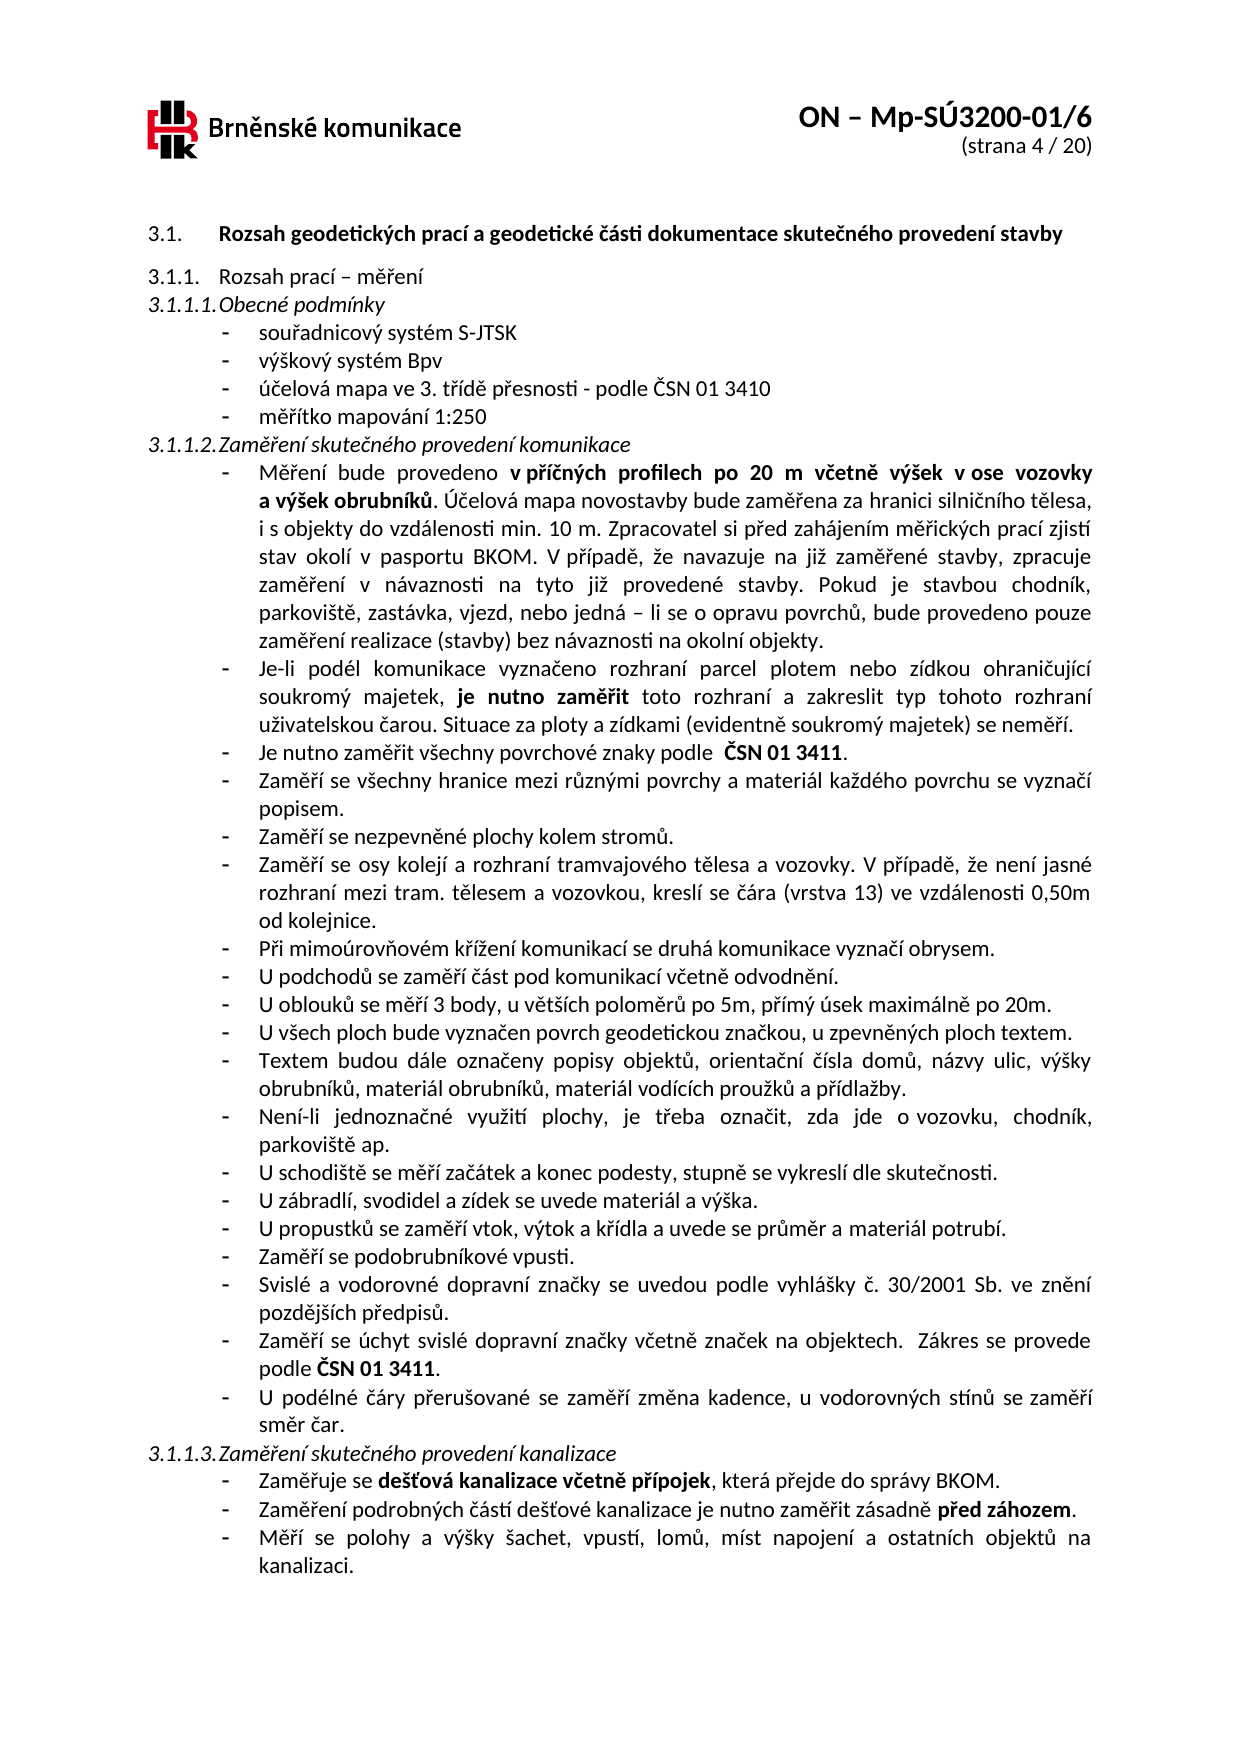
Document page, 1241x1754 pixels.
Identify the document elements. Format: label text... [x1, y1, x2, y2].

list Svislé a vodorovné dopravní značky se uvedou podle vyhlášky č. 30/2001 Sb. ve znění pozdějších předpisů. [222, 1271, 1092, 1327]
list měřítko mapování 1:250 [222, 402, 1092, 430]
list U podchodů se zaměří část pod komunikací včetně odvodnění. [222, 962, 1092, 990]
list U schodiště se měří začátek a konec podesty, stupně se vykreslí dle skutečnosti. [222, 1158, 1092, 1186]
list Měření bude provedeno v příčných profilech po 20 m včetně výšek v ose vozovky a výšek obrubníků. Účelová mapa novostavby bude zaměřena za hranici silničního tělesa, i s objekty do vzdálenosti min. 10 m. Zpracovatel si před zahájením měřických prací zjistí stav okolí v pasportu BKOM. V případě, že navazuje na již zaměřené stavby, zpracuje zaměření v návaznosti na tyto již provedené stavby. Pokud je stavbou chodník, parkoviště, zastávka, vjezd, nebo jedná – li se o opravu povrchů, bude provedeno pouze zaměření realizace (stavby) bez návaznosti na okolní objekty. [222, 458, 1092, 654]
list Je nutno zaměřit všechny povrchové znaky podle ČSN 01 3411. [222, 738, 1092, 766]
list Zaměří se osy kolejí a rozhraní tramvajového tělesa a vozovky. V případě, že není jasné rozhraní mezi tram. tělesem a vozovkou, kreslí se čára (vrstva 13) ve vzdálenosti 0,50m od kolejnice. [222, 850, 1092, 934]
list Zaměřuje se dešťová kanalizace včetně přípojek, která přejde do správy BKOM. [222, 1467, 1092, 1495]
subtitle Obecné podmínky [148, 290, 1092, 318]
list U všech ploch bude vyznačen povrch geodetickou značkou, u zpevněných ploch textem. [222, 1018, 1092, 1046]
list Při mimoúrovňovém křížení komunikací se druhá komunikace vyznačí obrysem. [222, 934, 1092, 962]
list účelová mapa ve 3. třídě přesnosti - podle ČSN 01 3410 [222, 374, 1092, 402]
list Zaměří se podobrubníkové vpusti. [222, 1242, 1092, 1271]
list Textem budou dále označeny popisy objektů, orientační čísla domů, názvy ulic, výšky obrubníků, materiál obrubníků, materiál vodících proužků a přídlažby. [222, 1046, 1092, 1102]
list Zaměří se úchyt svislé dopravní značky včetně značek na objektech. Zákres se provede podle ČSN 01 3411. [222, 1327, 1092, 1383]
list výškový systém Bpv [222, 346, 1092, 374]
list Zaměří se nezpevněné plochy kolem stromů. [222, 822, 1092, 850]
list U podélné čáry přerušované se zaměří změna kadence, u vodorovných stínů se zaměří směr čar. [222, 1383, 1092, 1439]
subtitle Zaměření skutečného provedení kanalizace [148, 1439, 1092, 1467]
subtitle Rozsah prací – měření [148, 262, 1092, 290]
subtitle Zaměření skutečného provedení komunikace [148, 430, 1092, 458]
list U oblouků se měří 3 body, u větších poloměrů po 5m, přímý úsek maximálně po 20m. [222, 990, 1092, 1018]
list Měří se polohy a výšky šachet, vpustí, lomů, míst napojení a ostatních objektů na kanalizaci. [222, 1523, 1092, 1579]
subtitle Rozsah geodetických prací a geodetické části dokumentace skutečného provedení stavby [148, 212, 1092, 249]
list Zaměří se všechny hranice mezi různými povrchy a materiál každého povrchu se vyznačí popisem. [222, 766, 1092, 822]
list U zábradlí, svodidel a zídek se uvede materiál a výška. [222, 1186, 1092, 1214]
list souřadnicový systém S-JTSK [222, 318, 1092, 346]
list Zaměření podrobných částí dešťové kanalizace je nutno zaměřit zásadně před záhozem. [222, 1495, 1092, 1523]
list Je-li podél komunikace vyznačeno rozhraní parcel plotem nebo zídkou ohraničující soukromý majetek, je nutno zaměřit toto rozhraní a zakreslit typ tohoto rozhraní uživatelskou čarou. Situace za ploty a zídkami (evidentně soukromý majetek) se neměří. [222, 654, 1092, 738]
list Není-li jednoznačné využití plochy, je třeba označit, zda jde o vozovku, chodník, parkoviště ap. [222, 1102, 1092, 1158]
list U propustků se zaměří vtok, výtok a křídla a uvede se průměr a materiál potrubí. [222, 1214, 1092, 1242]
